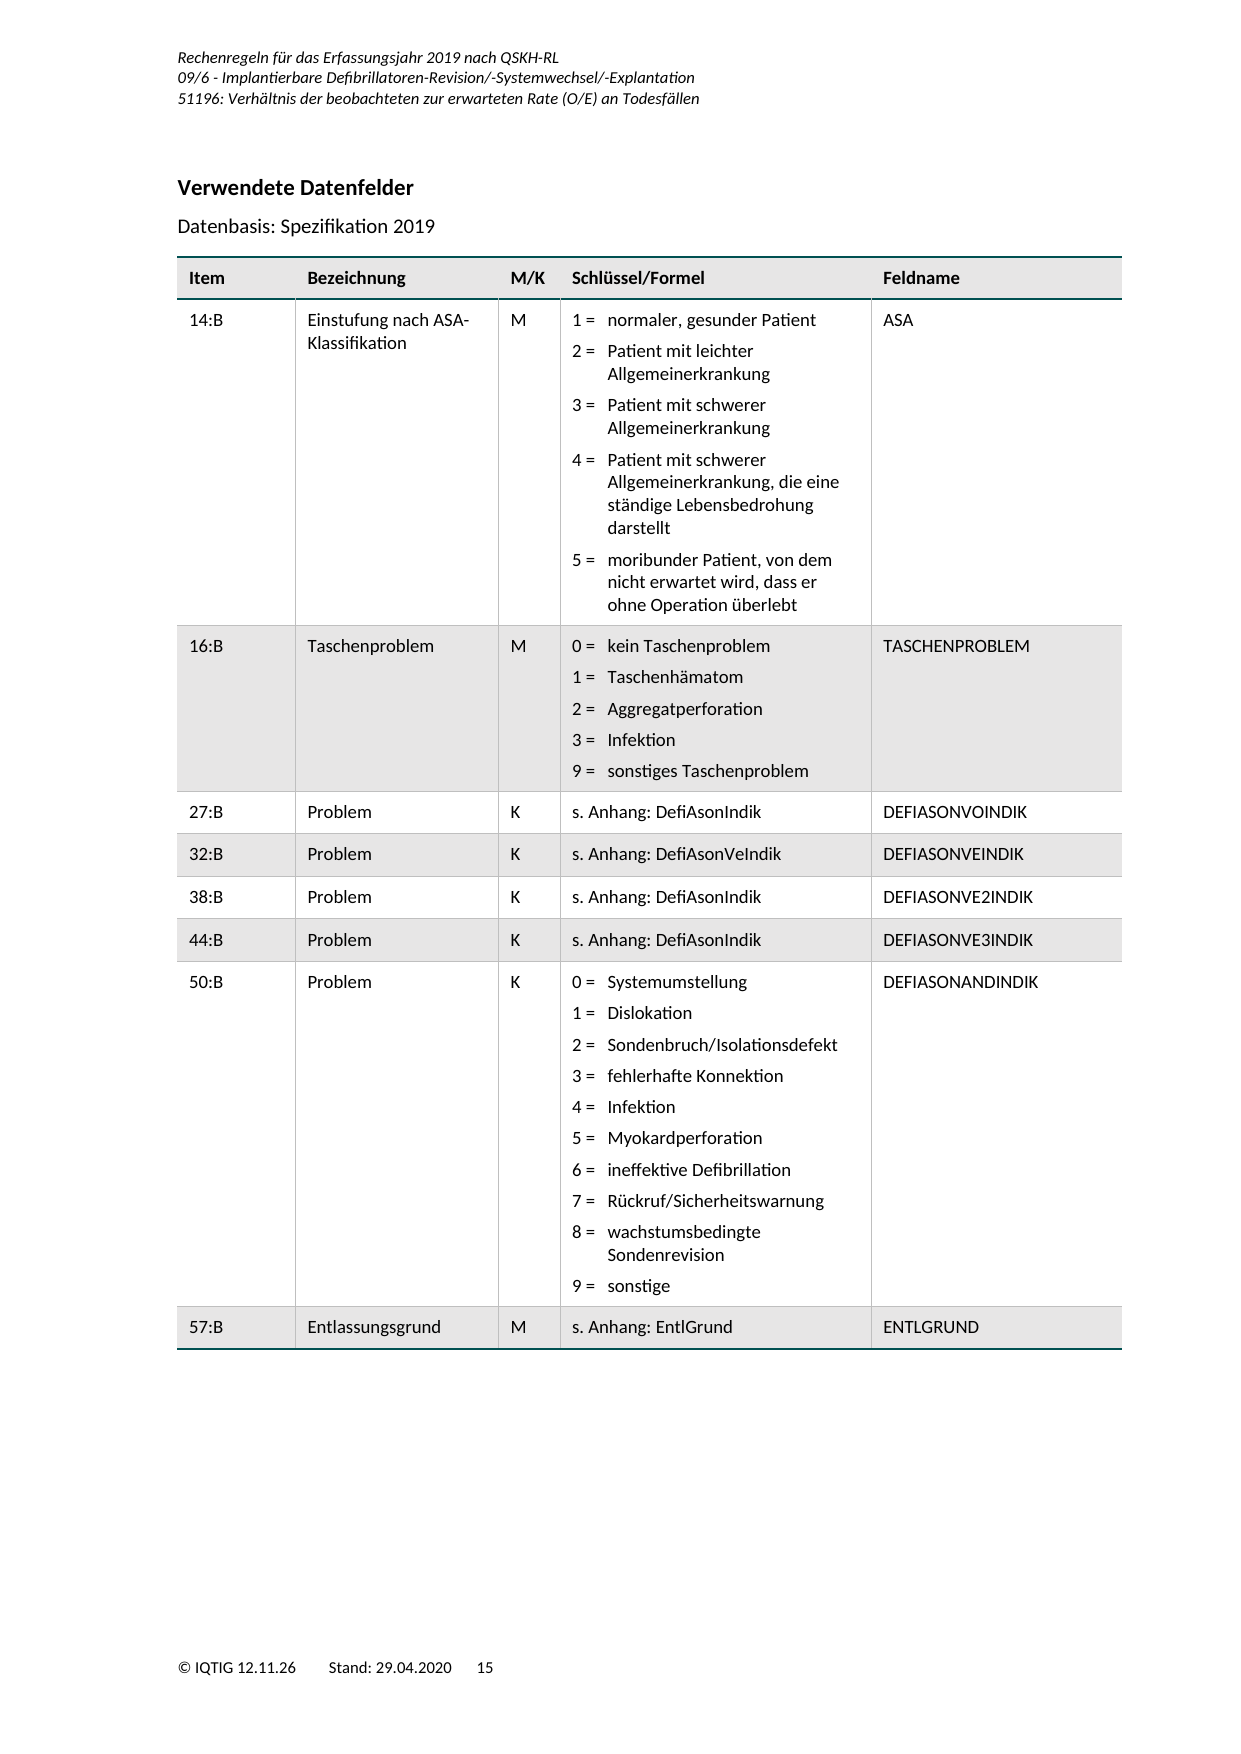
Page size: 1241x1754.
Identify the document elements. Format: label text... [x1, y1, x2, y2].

table_cell Einstufung nach ASA-Klassifikation [296, 300, 498, 625]
table_cell ASA [872, 300, 1122, 625]
table_header Bezeichnung [295, 258, 499, 298]
table_header M/K [499, 258, 560, 298]
table_cell Problem [296, 919, 498, 961]
table_cell Taschenproblem [296, 626, 498, 791]
table_cell 16:B [177, 626, 295, 791]
table_header Feldname [871, 258, 1122, 298]
table_cell 50:B [177, 962, 295, 1306]
table_cell s. Anhang: DefiAsonIndik [561, 877, 871, 918]
table_cell 0 = Systemumstellung 1 = Dislokation 2 = Sondenbruch/​Isolationsdefekt 3 = fehlerhafte Konnektion 4 = Infektion 5 = Myokardperforation 6 = ineffektive Defibrillation 7 = Rückruf/​Sicherheitswarnung 8 = wachstumsbedingte Sondenrevision 9 = sonstige [561, 962, 871, 1306]
table_cell DEFIASONVEINDIK [872, 834, 1122, 876]
table_cell M [499, 626, 560, 791]
table_cell M [499, 300, 560, 625]
table_cell s. Anhang: DefiAsonIndik [561, 792, 871, 833]
table_cell Entlassungsgrund [296, 1307, 498, 1348]
table_cell Problem [296, 792, 498, 833]
table_header Schlüssel/Formel [560, 258, 871, 298]
table_cell s. Anhang: EntlGrund [561, 1307, 871, 1348]
table_cell 38:B [177, 877, 295, 918]
table_cell 44:B [177, 919, 295, 961]
table_header Item [177, 258, 295, 298]
table_cell DEFIASONANDINDIK [872, 962, 1122, 1306]
table_cell 57:B [177, 1307, 295, 1348]
table_cell K [499, 919, 560, 961]
table_cell K [499, 877, 560, 918]
table_cell DEFIASONVOINDIK [872, 792, 1122, 833]
table_cell s. Anhang: DefiAsonIndik [561, 919, 871, 961]
table_cell 27:B [177, 792, 295, 833]
table_cell Problem [296, 962, 498, 1306]
table_cell 32:B [177, 834, 295, 876]
table_cell K [499, 792, 560, 833]
table_cell Problem [296, 834, 498, 876]
table_cell 1 = normaler, gesunder Patient 2 = Patient mit leichter Allgemeinerkrankung 3 = Patient mit schwerer Allgemeinerkrankung 4 = Patient mit schwerer Allgemeinerkrankung, die eine ständige Lebensbedrohung darstellt 5 = moribunder Patient, von dem nicht erwartet wird, dass er ohne Operation überlebt [561, 300, 871, 625]
table_cell TASCHENPROBLEM [872, 626, 1122, 791]
table_cell M [499, 1307, 560, 1348]
table_cell ENTLGRUND [872, 1307, 1122, 1348]
table_cell DEFIASONVE2INDIK [872, 877, 1122, 918]
text Verwendete Datenfelder [177, 173, 1122, 201]
table_cell Problem [296, 877, 498, 918]
table_cell K [499, 834, 560, 876]
table_cell s. Anhang: DefiAsonVeIndik [561, 834, 871, 876]
table_cell K [499, 962, 560, 1306]
text Datenbasis: Spezifikation 2019 [177, 213, 1122, 239]
table_cell 0 = kein Taschenproblem 1 = Taschenhämatom 2 = Aggregatperforation 3 = Infektion 9 = sonstiges Taschenproblem [561, 626, 871, 791]
table_cell DEFIASONVE3INDIK [872, 919, 1122, 961]
table_cell 14:B [177, 300, 295, 625]
